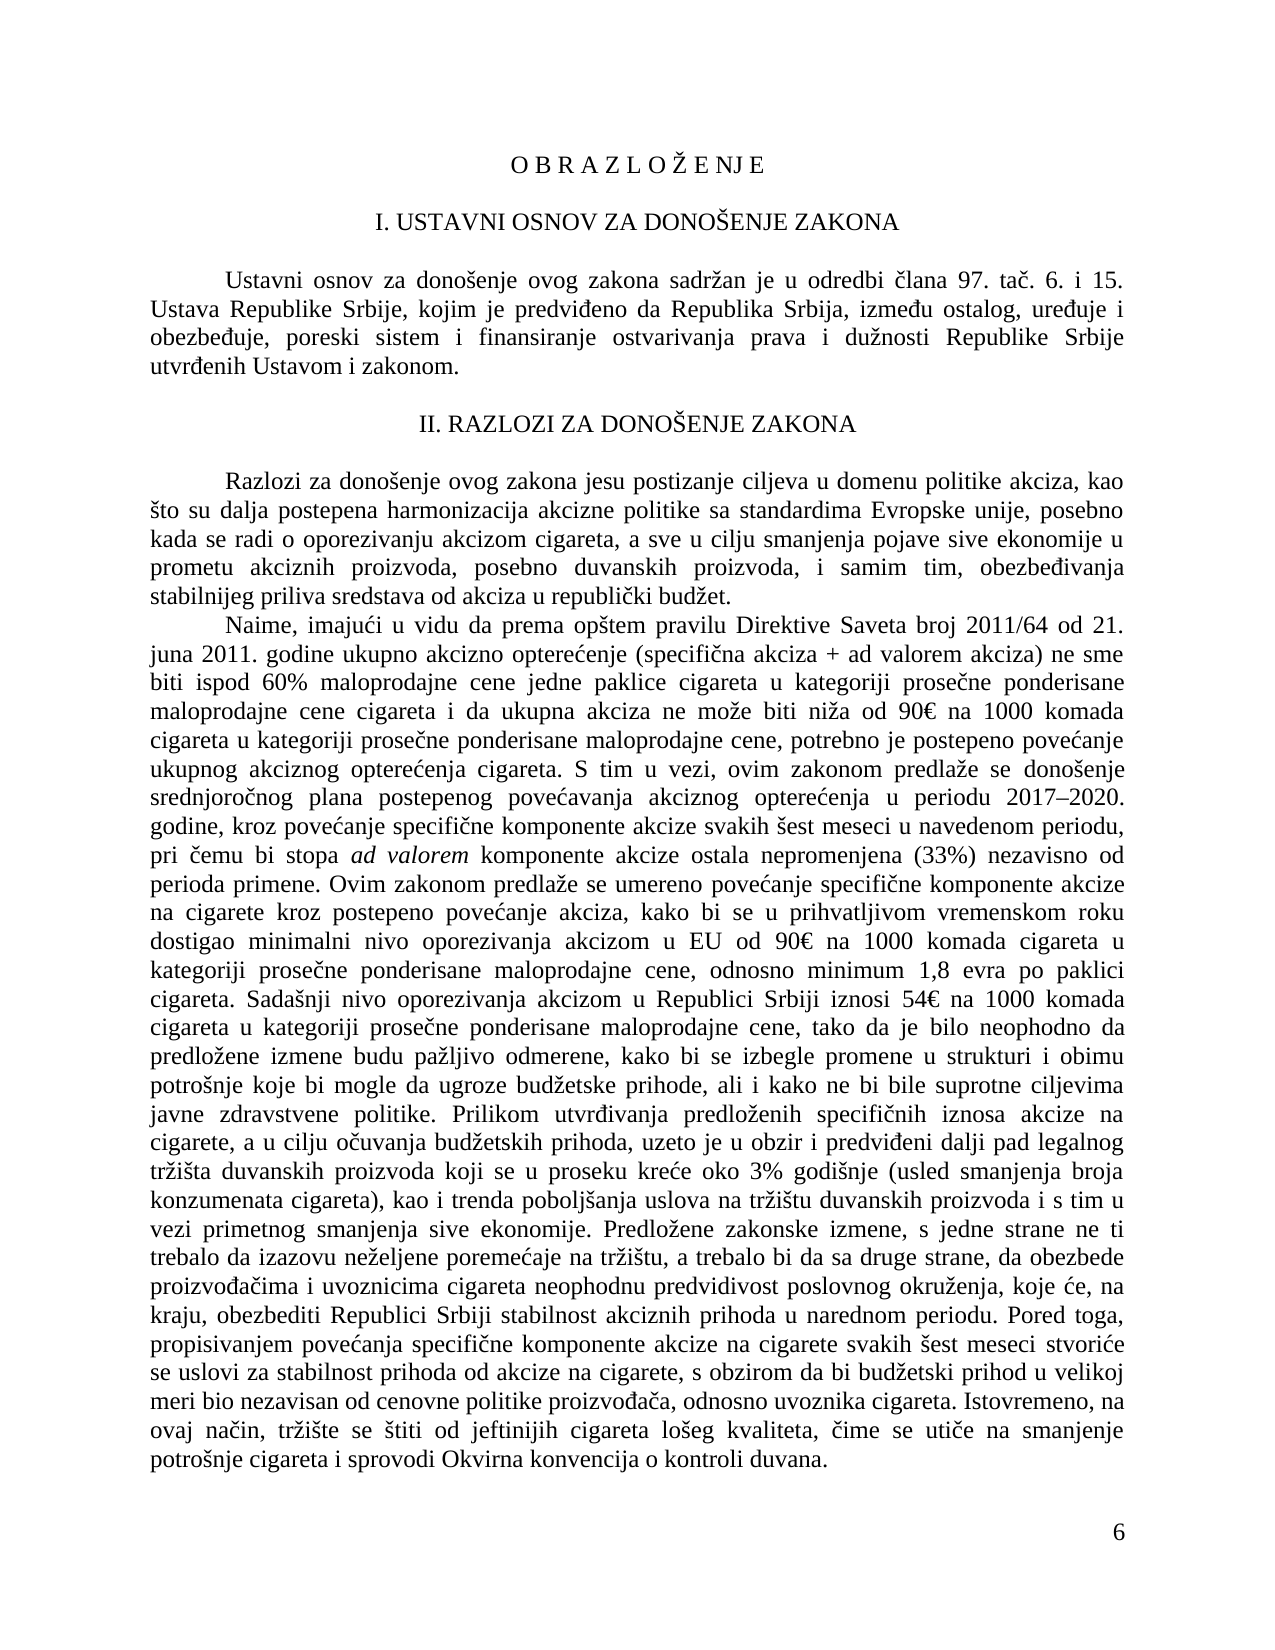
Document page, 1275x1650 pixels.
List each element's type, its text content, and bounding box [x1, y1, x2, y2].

text Naime, imajući u vidu da prema opštem pravilu Direktive Saveta broj 2011/64 od 21. juna 2011. godine ukupno akcizno opterećenje (specifična akciza + ad valorem akciza) ne sme biti ispod 60% maloprodajne cene jedne paklice cigareta u kategoriji prosečne ponderisane maloprodajne cene cigareta i da ukupna akciza ne može biti niža od 90€ na 1000 komada cigareta u kategoriji prosečne ponderisane maloprodajne cene, potrebno je postepeno povećanje ukupnog akciznog opterećenja cigareta. S tim u vezi, ovim zakonom predlaže se donošenje srednjoročnog plana postepenog povećavanja akciznog opterećenja u periodu 2017–2020. godine, kroz povećanje specifične komponente akcize svakih šest meseci u navedenom periodu, pri čemu bi stopa ad valorem komponente akcize ostala nepromenjena (33%) nezavisno od perioda primene. Ovim zakonom predlaže se umereno povećanje specifične komponente akcize na cigarete kroz postepeno povećanje akciza, kako bi se u prihvatljivom vremenskom roku dostigao minimalni nivo oporezivanja akcizom u EU od 90€ na 1000 komada cigareta u kategoriji prosečne ponderisane maloprodajne cene, odnosno minimum 1,8 evra po paklici cigareta. Sadašnji nivo oporezivanja akcizom u Republici Srbiji iznosi 54€ na 1000 komada cigareta u kategoriji prosečne ponderisane maloprodajne cene, tako da je bilo neophodno da predložene izmene budu pažljivo odmerene, kako bi se izbegle promene u strukturi i obimu potrošnje koje bi mogle da ugroze budžetske prihode, ali i kako ne bi bile suprotne ciljevima javne zdravstvene politike. Prilikom utvrđivanja predloženih specifičnih iznosa akcize na cigarete, a u cilju očuvanja budžetskih prihoda, uzeto je u obzir i predviđeni dalji pad legalnog tržišta duvanskih proizvoda koji se u proseku kreće oko 3% godišnje (usled smanjenja broja konzumenata cigareta), kao i trenda poboljšanja uslova na tržištu duvanskih proizvoda i s tim u vezi primetnog smanjenja sive ekonomije. Predložene zakonske izmene, s jedne strane ne ti trebalo da izazovu neželjene poremećaje na tržištu, a trebalo bi da sa druge strane, da obezbede proizvođačima i uvoznicima cigareta neophodnu predvidivost poslovnog okruženja, koje će, na kraju, obezbediti Republici Srbiji stabilnost akciznih prihoda u narednom periodu. Pored toga, propisivanjem povećanja specifične komponente akcize na cigarete svakih šest meseci stvoriće se uslovi za stabilnost prihoda od akcize na cigarete, s obzirom da bi budžetski prihod u velikoj meri bio nezavisan od cenovne politike proizvođača, odnosno uvoznika cigareta. Istovremeno, na ovaj način, tržište se štiti od jeftinijih cigareta lošeg kvaliteta, čime se utiče na smanjenje potrošnje cigareta i sprovodi Okvirna konvencija o kontroli duvana. [150, 610, 1125, 1472]
text I. USTAVNI OSNOV ZA DONOŠENJE ZAKONA [150, 207, 1125, 236]
text Razlozi za donošenje ovog zakona jesu postizanje ciljeva u domenu politike akciza, kao što su dalja postepena harmonizacija akcizne politike sa standardima Evropske unije, posebno kada se radi o oporezivanju akcizom cigareta, a sve u cilju smanjenja pojave sive ekonomije u prometu akciznih proizvoda, posebno duvanskih proizvoda, i samim tim, obezbeđivanja stabilnijeg priliva sredstava od akciza u republički budžet. [150, 466, 1125, 610]
text Ustavni osnov za donošenje ovog zakona sadržan je u odredbi člana 97. tač. 6. i 15. Ustava Republike Srbije, kojim je predviđeno da Republika Srbija, između ostalog, uređuje i obezbeđuje, poreski sistem i finansiranje ostvarivanja prava i dužnosti Republike Srbije utvrđenih Ustavom i zakonom. [150, 265, 1125, 380]
text II. RAZLOZI ZA DONOŠENJE ZAKONA [150, 409, 1125, 437]
text O B R A Z L O Ž E NJ E [150, 150, 1125, 179]
